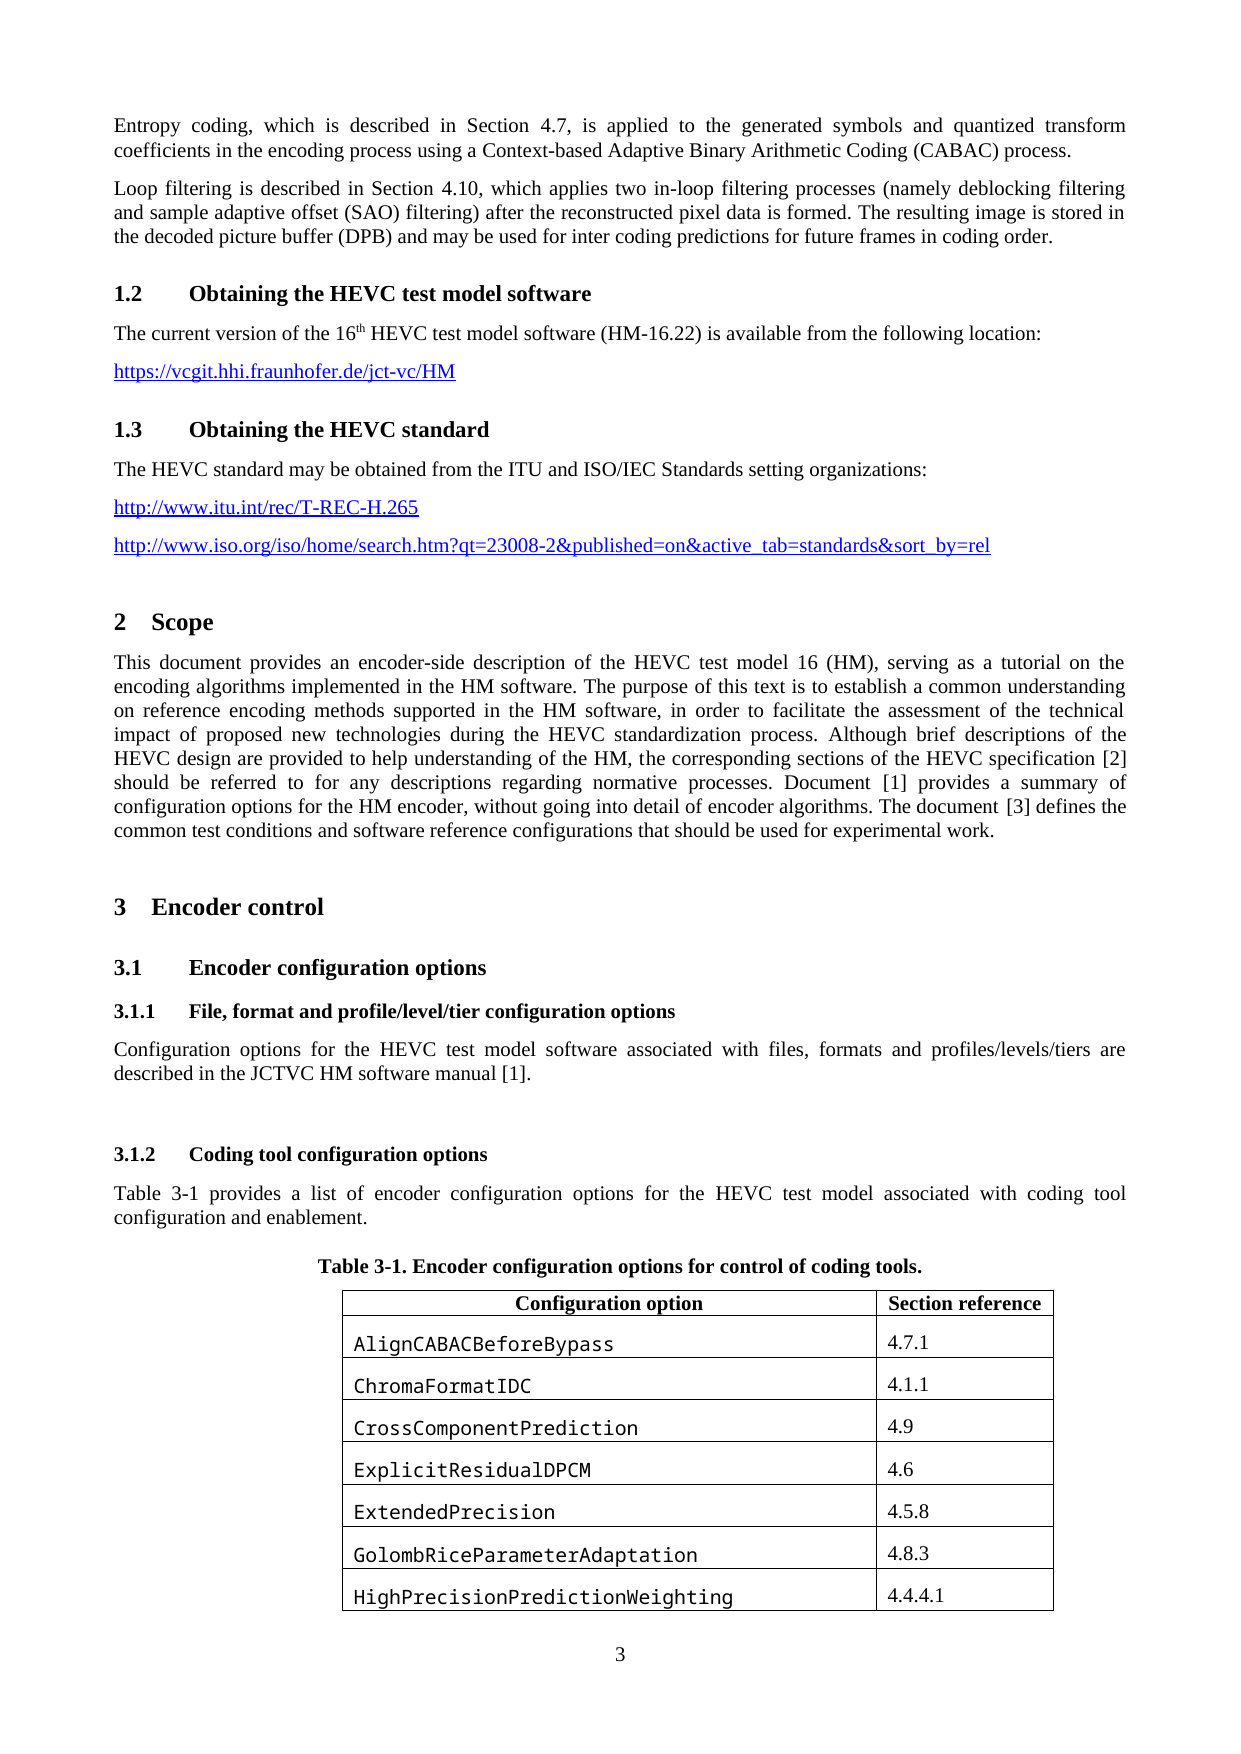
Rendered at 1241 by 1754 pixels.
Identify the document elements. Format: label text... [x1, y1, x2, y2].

subtitle Obtaining the HEVC standard [113, 416, 1127, 442]
table_cell GolombRiceParameterAdaptation [343, 1527, 876, 1568]
text Loop filtering is described in Section 4.10, which applies two in-loop filtering processes (namely deblocking filtering and sample adaptive offset (SAO) filtering) after the reconstructed pixel data is formed. The resulting image is stored in the decoded picture buffer (DPB) and may be used for inter coding predictions for future frames in coding order. [113, 176, 1127, 248]
table_cell 4.7.1 [877, 1316, 1053, 1357]
text https://vcgit.hhi.fraunhofer.de/jct-vc/HM [113, 359, 1127, 383]
table_cell 4.1.1 [877, 1358, 1053, 1399]
table_cell 4.6 [877, 1442, 1053, 1483]
table_header Configuration option [343, 1291, 876, 1315]
table_cell ExplicitResidualDPCM [343, 1442, 876, 1483]
table_cell AlignCABACBeforeBypass [343, 1316, 876, 1357]
text Table 3-1. Encoder configuration options for control of coding tools. [113, 1254, 1127, 1278]
text http://www.itu.int/rec/T-REC-H.265 [113, 495, 1127, 519]
table_cell 4.8.3 [877, 1527, 1053, 1568]
subtitle Coding tool configuration options [113, 1142, 1127, 1166]
table_cell 4.5.8 [877, 1485, 1053, 1526]
text Configuration options for the HEVC test model software associated with files, formats and profiles/levels/tiers are described in the JCTVC HM software manual [1]. [113, 1037, 1127, 1085]
text http://www.iso.org/iso/home/search.htm?qt=23008-2&published=on&active_tab=standards&sort_by=rel [113, 533, 1127, 557]
subtitle Encoder configuration options [113, 954, 1127, 980]
table_header Section reference [877, 1291, 1053, 1315]
text This document provides an encoder-side description of the HEVC test model 16 (HM), serving as a tutorial on the encoding algorithms implemented in the HM software. The purpose of this text is to establish a common understanding on reference encoding methods supported in the HM software, in order to facilitate the assessment of the technical impact of proposed new technologies during the HEVC standardization process. Although brief descriptions of the HEVC design are provided to help understanding of the HM, the corresponding sections of the HEVC specification [2] should be referred to for any descriptions regarding normative processes. Document [1] provides a summary of configuration options for the HM encoder, without going into detail of encoder algorithms. The document [3] defines the common test conditions and software reference configurations that should be used for experimental work. [113, 650, 1127, 842]
subtitle Scope [113, 607, 1127, 636]
subtitle Obtaining the HEVC test model software [113, 281, 1127, 307]
table_cell 4.9 [877, 1400, 1053, 1441]
table_cell HighPrecisionPredictionWeighting [343, 1569, 876, 1610]
table_cell ExtendedPrecision [343, 1485, 876, 1526]
subtitle Encoder control [113, 892, 1127, 921]
table_cell ChromaFormatIDC [343, 1358, 876, 1399]
subtitle File, format and profile/level/tier configuration options [113, 999, 1127, 1023]
table_cell 4.4.4.1 [877, 1569, 1053, 1610]
text Entropy coding, which is described in Section 4.7, is applied to the generated symbols and quantized transform coefficients in the encoding process using a Context-based Adaptive Binary Arithmetic Coding (CABAC) process. [113, 113, 1127, 162]
text The HEVC standard may be obtained from the ITU and ISO/IEC Standards setting organizations: [113, 456, 1127, 481]
table_cell CrossComponentPrediction [343, 1400, 876, 1441]
text The current version of the 16th HEVC test model software (HM-16.22) is available from the following location: [113, 321, 1127, 345]
text Table 3-1 provides a list of encoder configuration options for the HEVC test model associated with coding tool configuration and enablement. [113, 1181, 1127, 1229]
